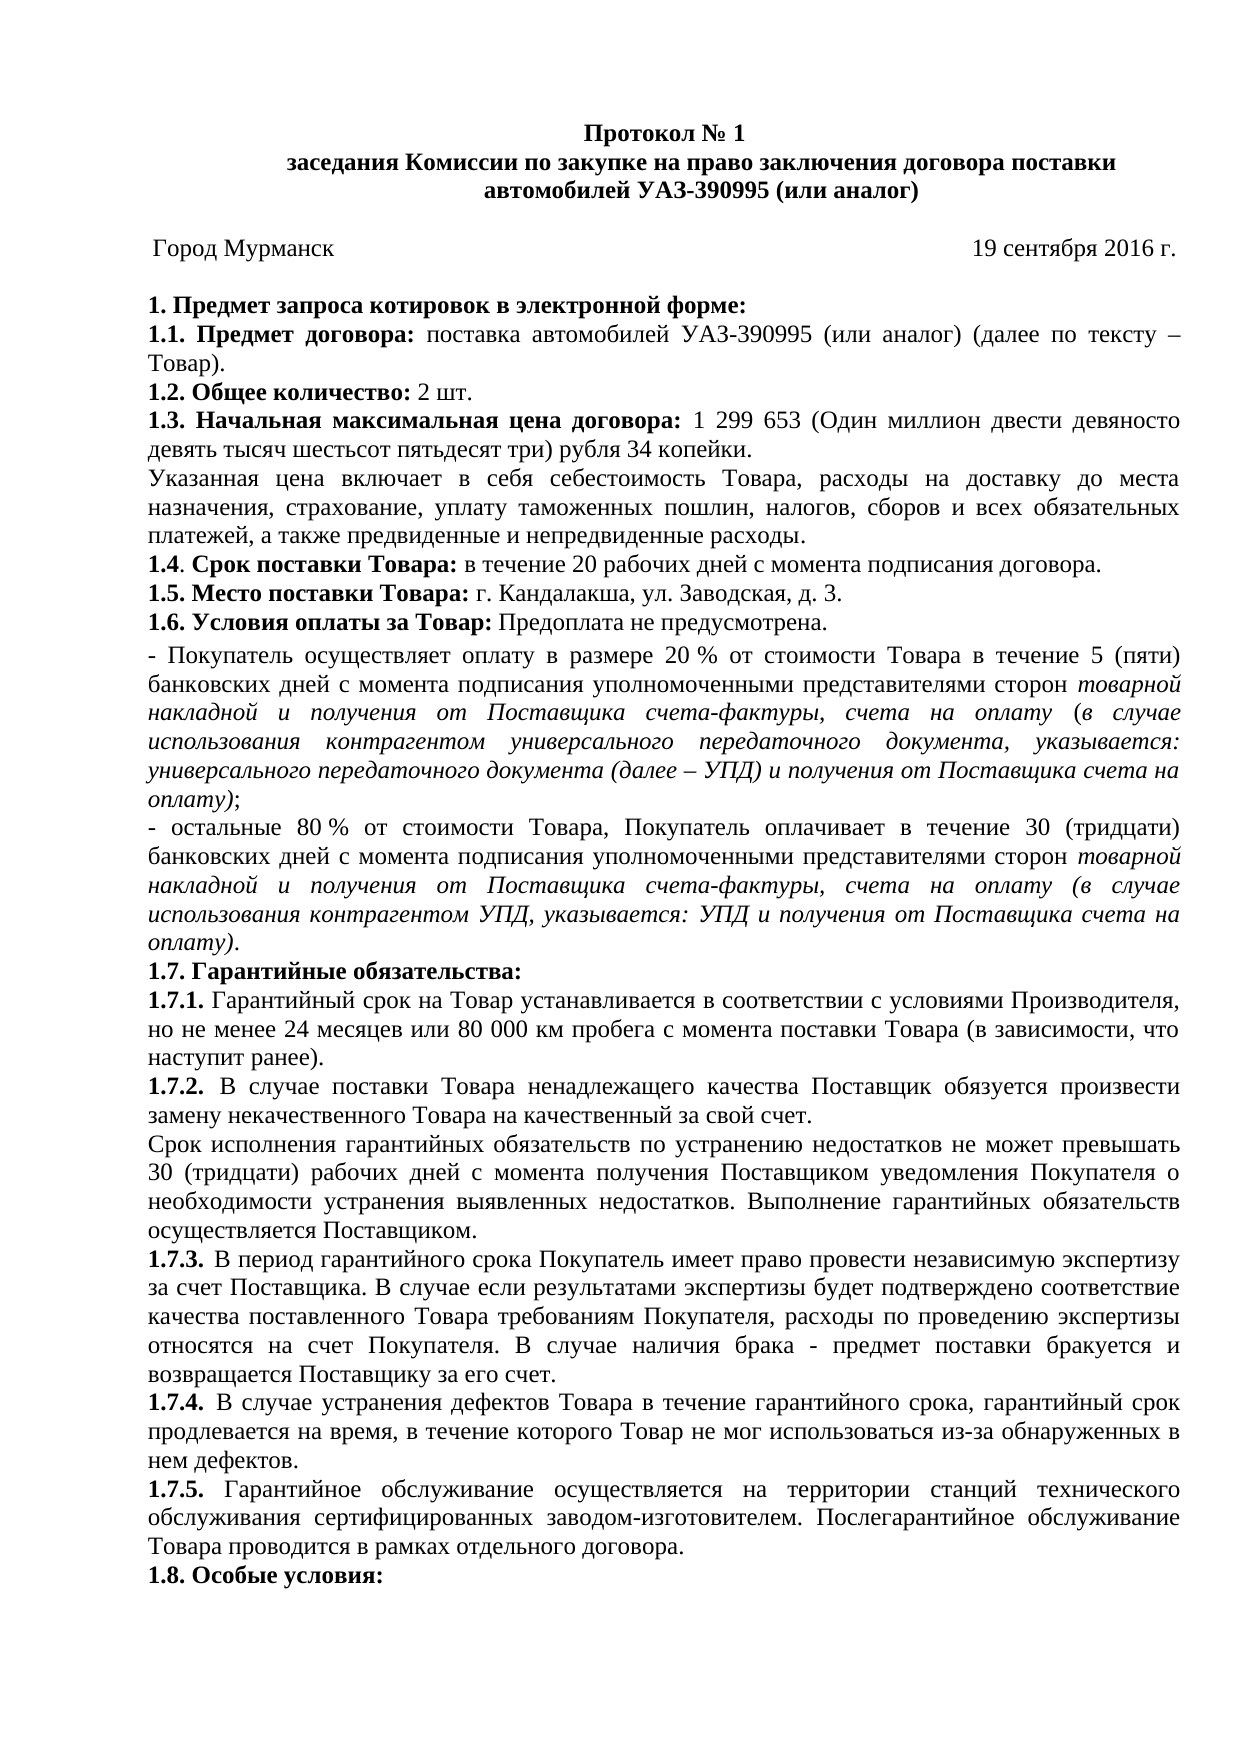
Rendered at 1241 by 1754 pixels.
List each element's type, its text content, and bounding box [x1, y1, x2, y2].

text заседания Комиссии по закупке на право заключения договора поставки [148, 147, 1181, 176]
text 1.4. Срок поставки Товара: в течение 20 рабочих дней с момента подписания договора. [148, 549, 1181, 578]
text - Покупатель осуществляет оплату в размере 20 % от стоимости Товара в течение 5 (пяти) банковских дней с момента подписания уполномоченными представителями сторон товарной накладной и получения от Поставщика счета-фактуры, счета на оплату (в случае использования контрагентом универсального передаточного документа, указывается: универсального передаточного документа (далее – УПД) и получения от Поставщика счета на оплату); [148, 640, 1181, 812]
text 1.7.3. В период гарантийного срока Покупатель имеет право провести независимую экспертизу за счет Поставщика. В случае если результатами экспертизы будет подтверждено соответствие качества поставленного Товара требованиям Покупателя, расходы по проведению экспертизы относятся на счет Покупателя. В случае наличия брака - предмет поставки бракуется и возвращается Поставщику за его счет. [148, 1244, 1181, 1387]
list 1.6. Условия оплаты за Товар: Предоплата не предусмотрена. [148, 607, 1181, 636]
subtitle 1. Предмет запроса котировок в электронной форме: [148, 291, 1181, 319]
text Протокол № 1 [148, 118, 1181, 147]
text 1.7.5. Гарантийное обслуживание осуществляется на территории станций технического обслуживания сертифицированных заводом-изготовителем. Послегарантийное обслуживание Товара проводится в рамках отдельного договора. [148, 1474, 1181, 1560]
text 1.7. Гарантийные обязательства: [148, 956, 1181, 985]
text - остальные 80 % от стоимости Товара, Покупатель оплачивает в течение 30 (тридцати) банковских дней с момента подписания уполномоченными представителями сторон товарной накладной и получения от Поставщика счета-фактуры, счета на оплату (в случае использования контрагентом УПД, указывается: УПД и получения от Поставщика счета на оплату). [148, 812, 1181, 956]
text Срок исполнения гарантийных обязательств по устранению недостатков не может превышать 30 (тридцати) рабочих дней с момента получения Поставщиком уведомления Покупателя о необходимости устранения выявленных недостатков. Выполнение гарантийных обязательств осуществляется Поставщиком. [148, 1129, 1181, 1244]
text Город Мурманск 19 сентября 2016 г. [148, 233, 1181, 262]
text 1.2. Общее количество: 2 шт. [148, 377, 1181, 406]
text 1.7.4. В случае устранения дефектов Товара в течение гарантийного срока, гарантийный срок продлевается на время, в течение которого Товар не мог использоваться из-за обнаруженных в нем дефектов. [148, 1387, 1181, 1474]
text 1.5. Место поставки Товара: г. Кандалакша, ул. Заводская, д. 3. [148, 578, 1181, 607]
text 1.1. Предмет договора: поставка автомобилей УАЗ-390995 (или аналог) (далее по тексту – Товар). [148, 319, 1181, 377]
text 1.8. Особые условия: [148, 1560, 1181, 1589]
text автомобилей УАЗ-390995 (или аналог) [148, 176, 1181, 204]
text 1.7.1. Гарантийный срок на Товар устанавливается в соответствии с условиями Производителя, но не менее 24 месяцев или 80 000 км пробега с момента поставки Товара (в зависимости, что наступит ранее). [148, 985, 1181, 1071]
text 1.3. Начальная максимальная цена договора: 1 299 653 (Один миллион двести девяносто девять тысяч шестьсот пятьдесят три) рубля 34 копейки. [148, 406, 1181, 463]
text Указанная цена включает в себя себестоимость Товара, расходы на доставку до места назначения, страхование, уплату таможенных пошлин, налогов, сборов и всех обязательных платежей, а также предвиденные и непредвиденные расходы. [148, 463, 1181, 549]
text 1.7.2. В случае поставки Товара ненадлежащего качества Поставщик обязуется произвести замену некачественного Товара на качественный за свой счет. [148, 1071, 1181, 1129]
